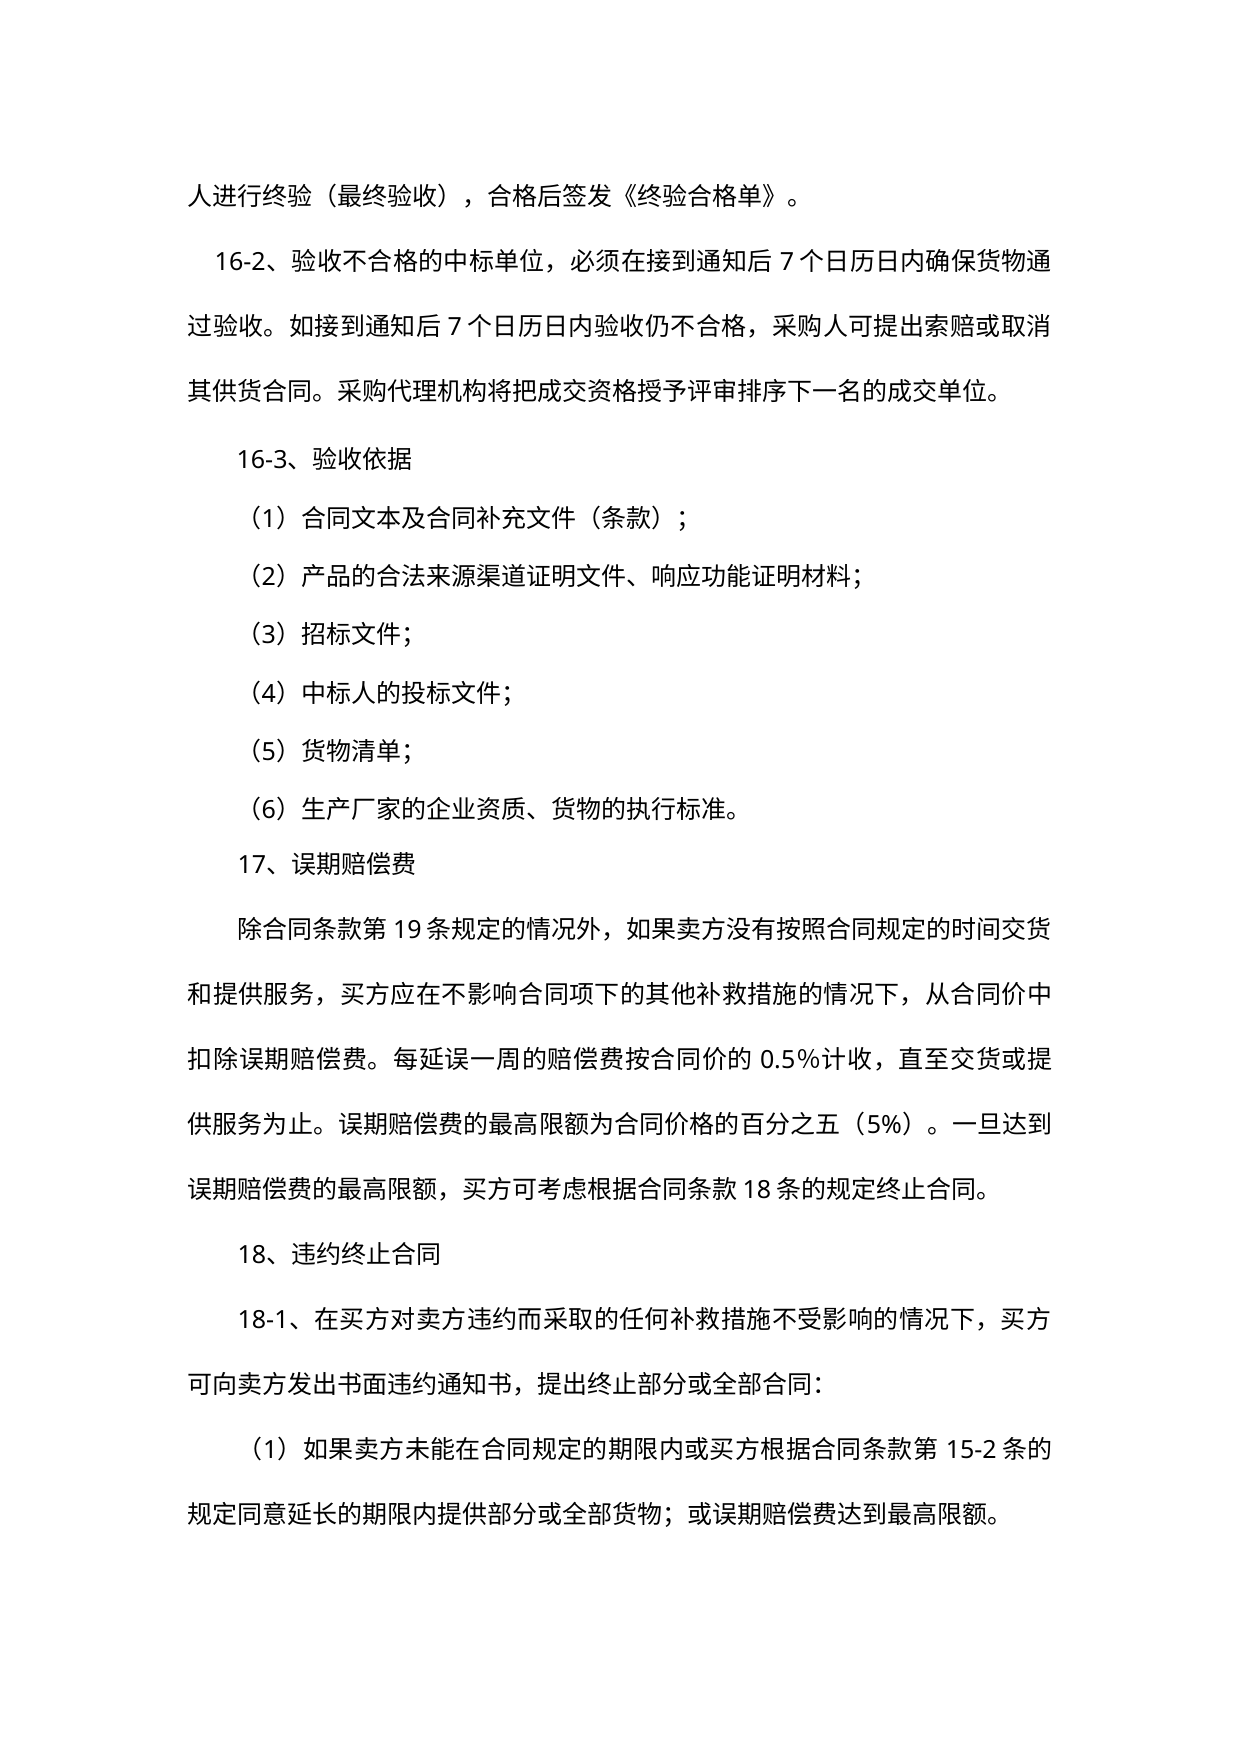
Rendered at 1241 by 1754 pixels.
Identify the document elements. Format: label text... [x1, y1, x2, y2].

text （6）生产厂家的企业资质、货物的执行标准。 [187, 772, 1053, 830]
text 16-3、验收依据 [187, 422, 1053, 480]
text （1）如果卖方未能在合同规定的期限内或买方根据合同条款第15-2条的规定同意延长的期限内提供部分或全部货物；或误期赔偿费达到最高限额。 [187, 1415, 1053, 1545]
text 18-1、在买方对卖方违约而采取的任何补救措施不受影响的情况下，买方可向卖方发出书面违约通知书，提出终止部分或全部合同： [187, 1285, 1053, 1415]
text （1）合同文本及合同补充文件（条款）； [187, 480, 1053, 539]
text （2）产品的合法来源渠道证明文件、响应功能证明材料； [187, 539, 1053, 597]
text 18、违约终止合同 [187, 1220, 1053, 1285]
text （3）招标文件； [187, 597, 1053, 655]
text （4）中标人的投标文件； [187, 655, 1053, 714]
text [187, 162, 1053, 422]
text （5）货物清单； [187, 714, 1053, 772]
text 17、误期赔偿费 [187, 830, 1053, 895]
text 除合同条款第19条规定的情况外，如果卖方没有按照合同规定的时间交货和提供服务，买方应在不影响合同项下的其他补救措施的情况下，从合同价中扣除误期赔偿费。每延误一周的赔偿费按合同价的0.5％计收，直至交货或提供服务为止。误期赔偿费的最高限额为合同价格的百分之五（5%）。一旦达到误期赔偿费的最高限额，买方可考虑根据合同条款18条的规定终止合同。 [187, 895, 1053, 1220]
